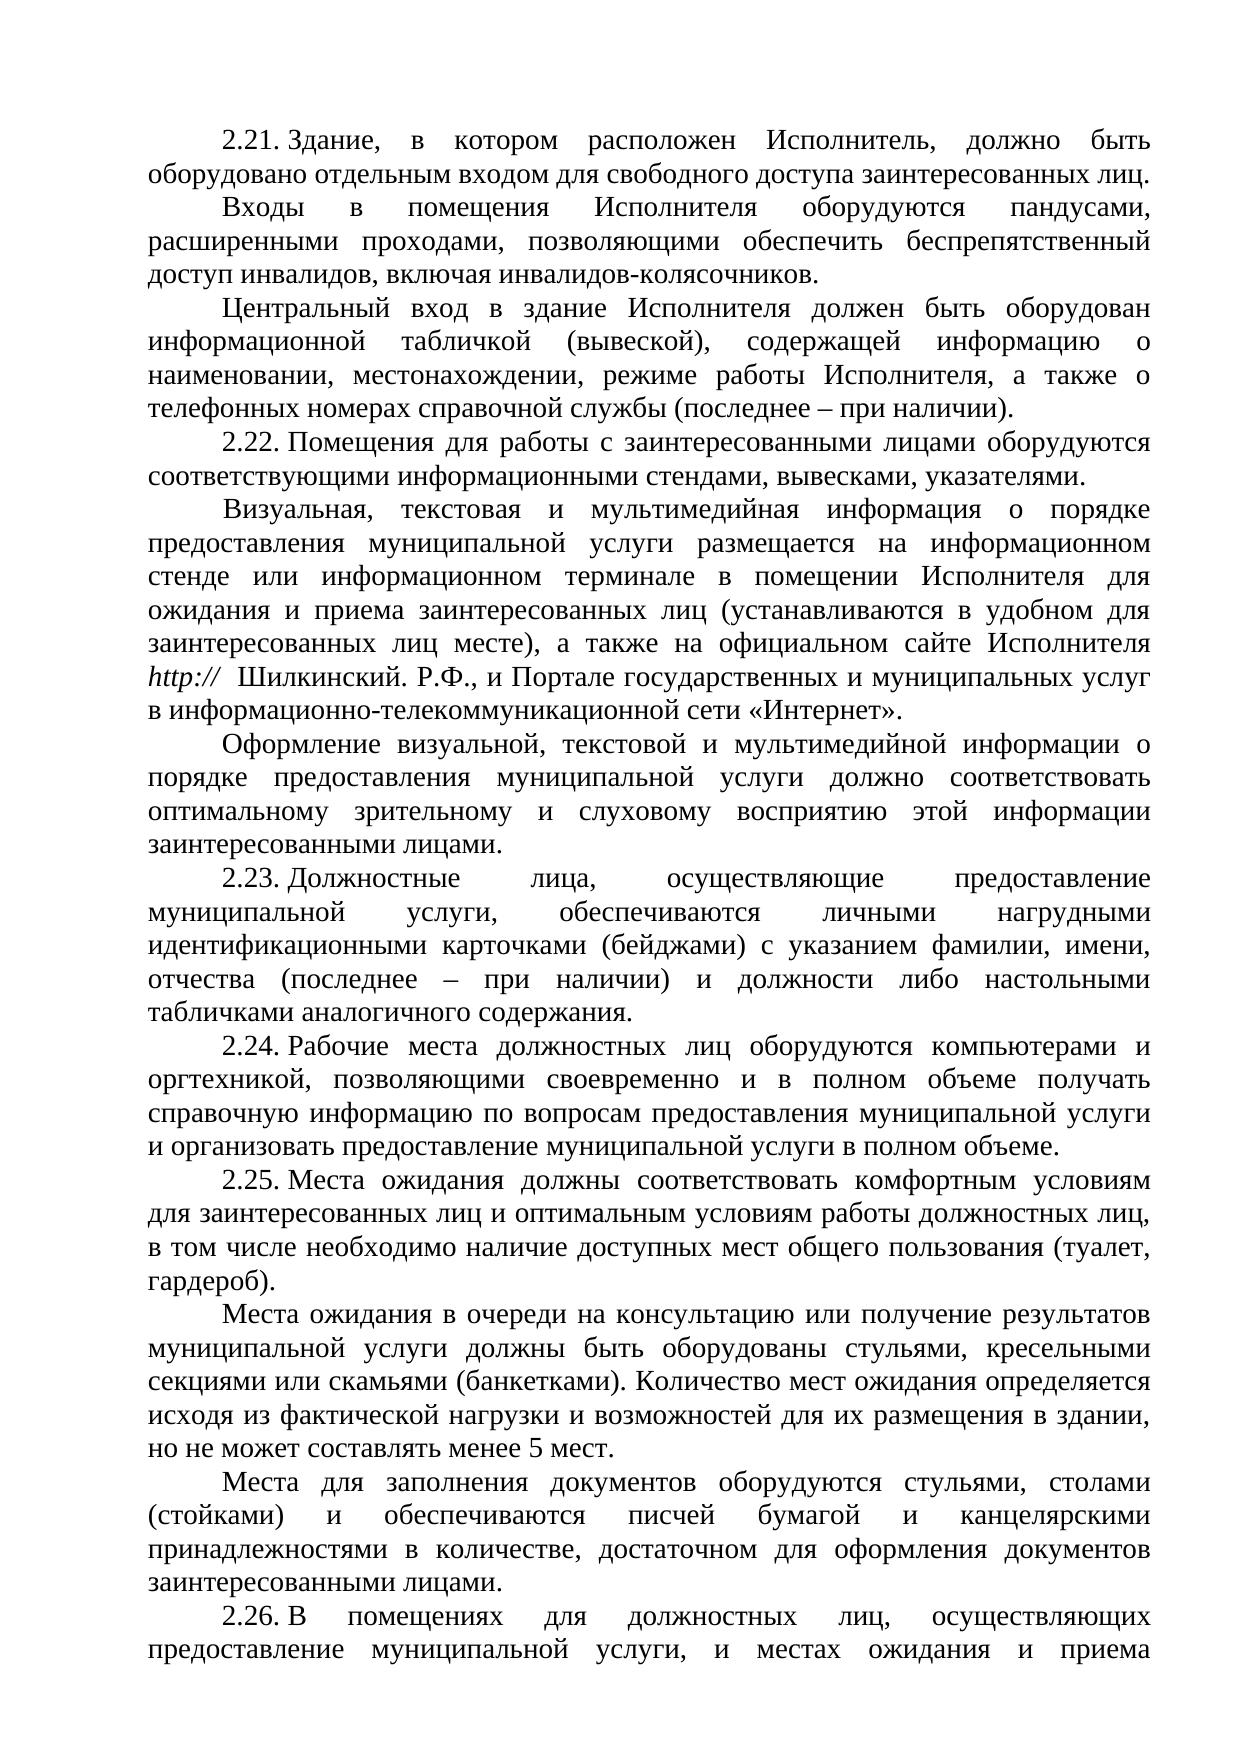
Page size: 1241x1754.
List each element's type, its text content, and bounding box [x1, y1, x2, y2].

text 2.21. Здание, в котором расположен Исполнитель, должно быть оборудовано отдельным входом для свободного доступа заинтересованных лиц. [148, 122, 1152, 189]
text 2.22. Помещения для работы с заинтересованными лицами оборудуются соответствующими информационными стендами, вывесками, указателями. [148, 424, 1152, 491]
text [148, 1598, 1152, 1665]
text Визуальная, текстовая и мультимедийная информация о порядке предоставления муниципальной услуги размещается на информационном стенде или информационном терминале в помещении Исполнителя для ожидания и приема заинтересованных лиц (устанавливаются в удобном для заинтересованных лиц месте), а также на официальном сайте Исполнителя http:// Шилкинский. Р.Ф., и Портале государственных и муниципальных услуг в информационно-телекоммуникационной сети «Интернет». [148, 491, 1152, 726]
text 2.25. Места ожидания должны соответствовать комфортным условиям для заинтересованных лиц и оптимальным условиям работы должностных лиц, в том числе необходимо наличие доступных мест общего пользования (туалет, гардероб). [148, 1162, 1152, 1296]
text 2.24. Рабочие места должностных лиц оборудуются компьютерами и оргтехникой, позволяющими своевременно и в полном объеме получать справочную информацию по вопросам предоставления муниципальной услуги и организовать предоставление муниципальной услуги в полном объеме. [148, 1028, 1152, 1162]
text Места для заполнения документов оборудуются стульями, столами (стойками) и обеспечиваются писчей бумагой и канцелярскими принадлежностями в количестве, достаточном для оформления документов заинтересованными лицами. [148, 1464, 1152, 1598]
text 2.23. Должностные лица, осуществляющие предоставление муниципальной услуги, обеспечиваются личными нагрудными идентификационными карточками (бейджами) с указанием фамилии, имени, отчества (последнее – при наличии) и должности либо настольными табличками аналогичного содержания. [148, 860, 1152, 1028]
text Центральный вход в здание Исполнителя должен быть оборудован информационной табличкой (вывеской), содержащей информацию о наименовании, местонахождении, режиме работы Исполнителя, а также о телефонных номерах справочной службы (последнее – при наличии). [148, 290, 1152, 424]
text Входы в помещения Исполнителя оборудуются пандусами, расширенными проходами, позволяющими обеспечить беспрепятственный доступ инвалидов, включая инвалидов-колясочников. [148, 189, 1152, 290]
text Оформление визуальной, текстовой и мультимедийной информации о порядке предоставления муниципальной услуги должно соответствовать оптимальному зрительному и слуховому восприятию этой информации заинтересованными лицами. [148, 726, 1152, 860]
text Места ожидания в очереди на консультацию или получение результатов муниципальной услуги должны быть оборудованы стульями, кресельными секциями или скамьями (банкетками). Количество мест ожидания определяется исходя из фактической нагрузки и возможностей для их размещения в здании, но не может составлять менее 5 мест. [148, 1296, 1152, 1464]
